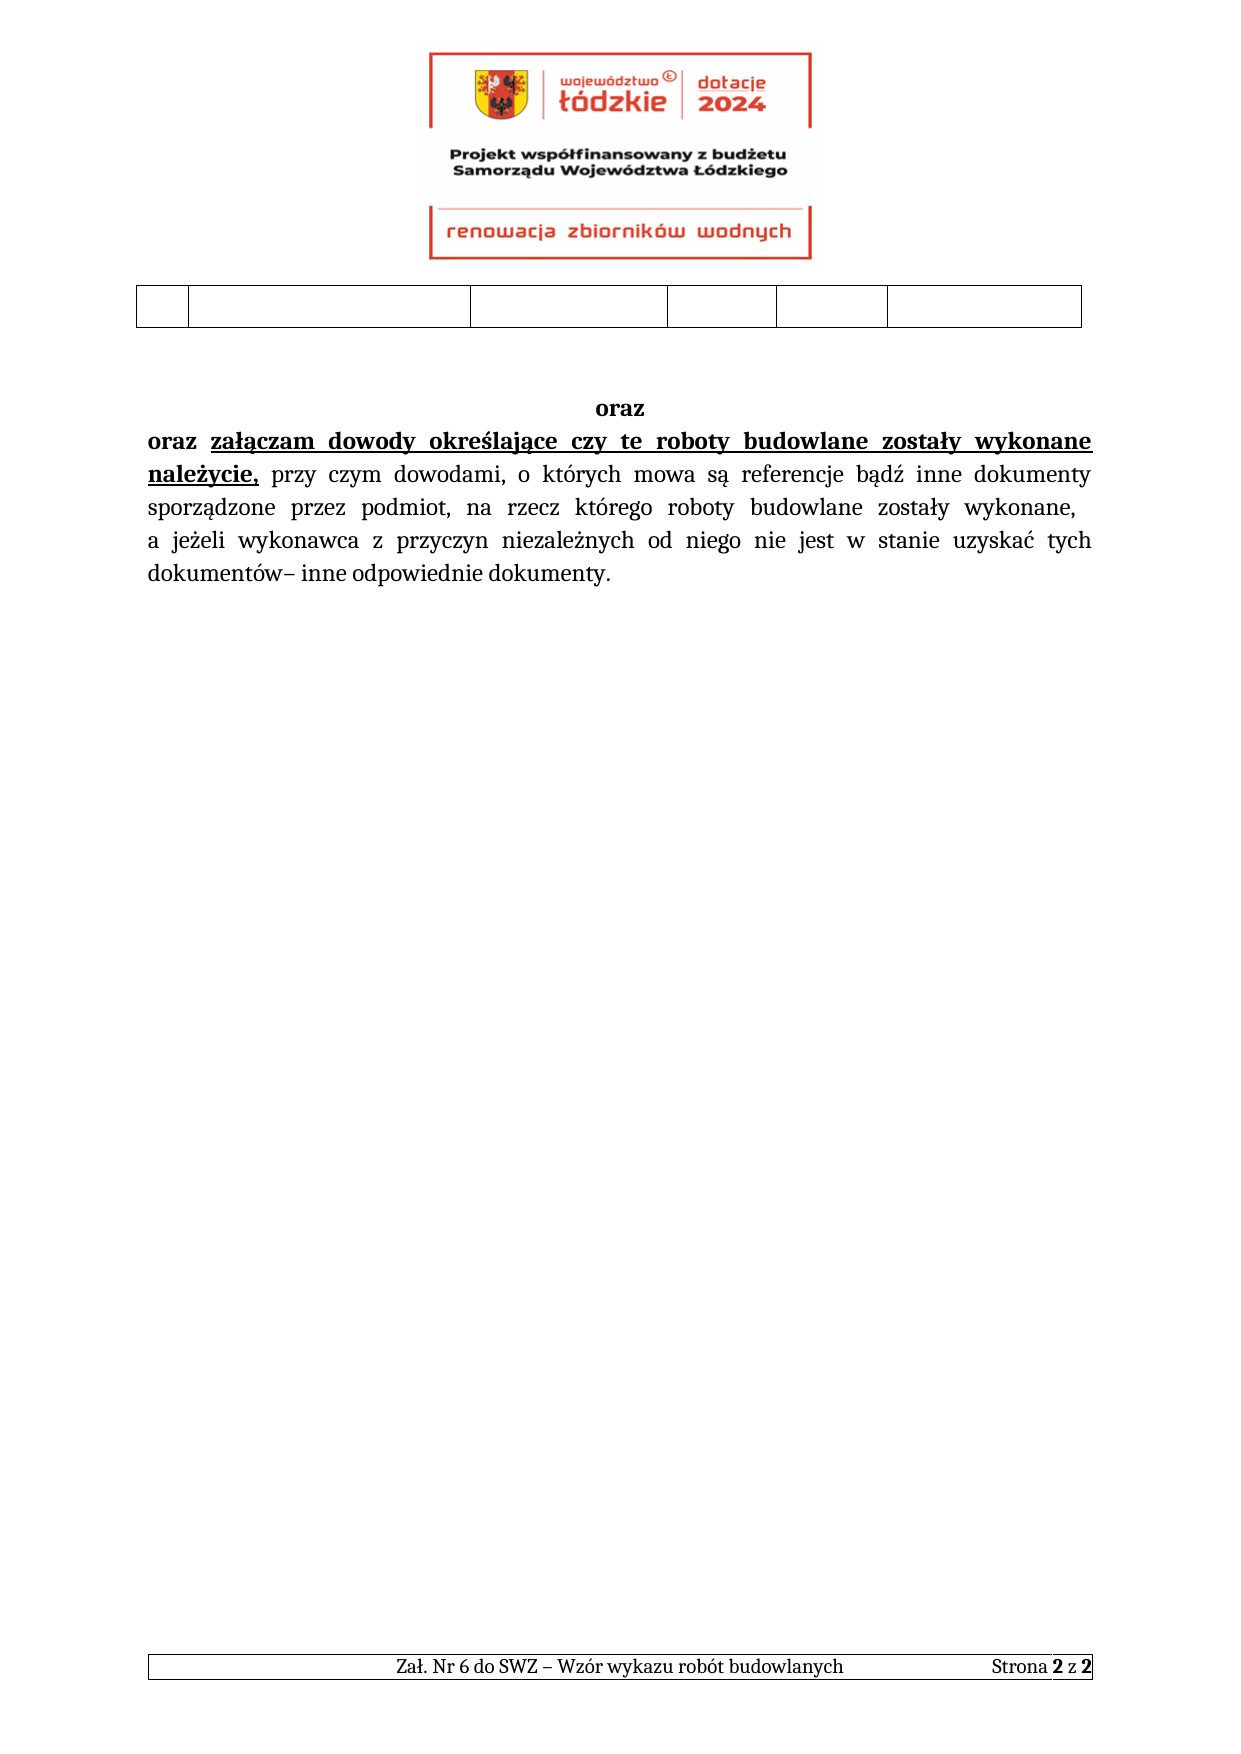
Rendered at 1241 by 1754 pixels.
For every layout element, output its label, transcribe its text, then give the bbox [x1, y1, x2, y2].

picture [419, 44, 822, 268]
table_cell [471, 286, 667, 327]
table_cell [777, 286, 887, 327]
text oraz [148, 394, 1092, 423]
text oraz załączam dowody określające czy te roboty budowlane zostały wykonane należycie, przy czym dowodami, o których mowa są referencje bądź inne dokumenty sporządzone przez podmiot, na rzecz którego roboty budowlane zostały wykonane, a jeżeli wykonawca z przyczyn niezależnych od niego nie jest w stanie uzyskać tych dokumentów– inne odpowiednie dokumenty. [148, 427, 1092, 588]
table_cell [888, 286, 1081, 327]
table_cell [668, 286, 776, 327]
table_cell [189, 286, 470, 327]
table_cell [137, 286, 188, 327]
